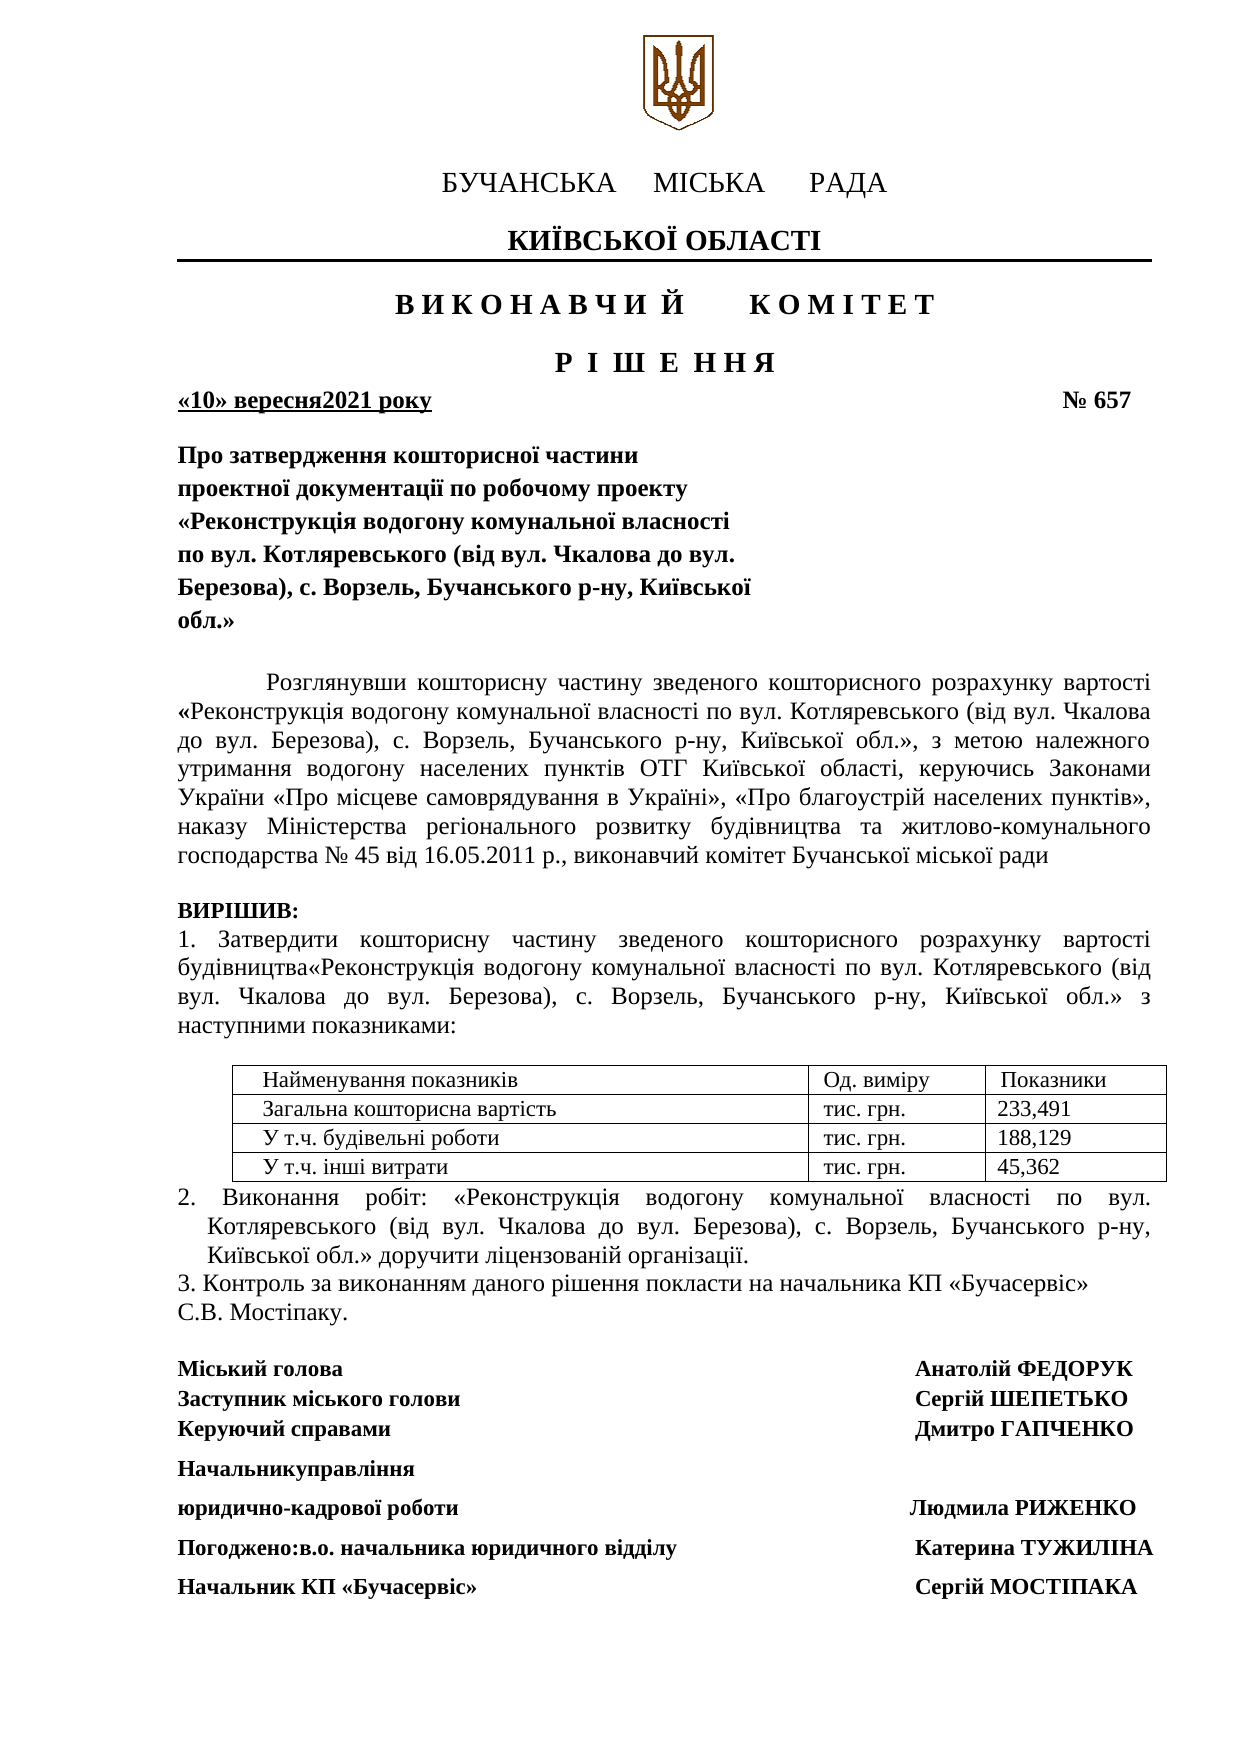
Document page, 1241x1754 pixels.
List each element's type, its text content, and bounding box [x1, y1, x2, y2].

text В И К О Н А В Ч И Й К О М І Т Е Т [177, 287, 1152, 321]
table_cell 188,129 [986, 1124, 1166, 1152]
table_header Найменування показників [233, 1066, 808, 1094]
text юридично-кадрової роботи Людмила РИЖЕНКО [177, 1494, 1181, 1521]
text ВИРІШИВ: [177, 897, 1152, 924]
text КИЇВСЬКОЇ ОБЛАСТІ [177, 223, 1152, 259]
table_cell 45,362 [986, 1153, 1166, 1181]
table_header Показники [986, 1066, 1166, 1094]
table_cell Загальна кошторисна вартість [233, 1095, 808, 1123]
table_cell тис. грн. [809, 1095, 985, 1123]
text Про затвердження кошторисної частини [177, 440, 1149, 469]
text Міський голова Анатолій ФЕДОРУК [177, 1355, 1152, 1381]
text Погоджено:в.о. начальника юридичного відділу Катерина ТУЖИЛІНА [177, 1534, 1167, 1560]
table_cell тис. грн. [809, 1153, 985, 1181]
text 1. Затвердити кошторисну частину зведеного кошторисного розрахунку вартості будівництва«Реконструкція водогону комунальної власності по вул. Котляревського (від вул. Чкалова до вул. Березова), с. Ворзель, Бучанського р-ну, Київської обл.» з наступними показниками: [177, 924, 1152, 1039]
table_cell тис. грн. [809, 1124, 985, 1152]
text Р І Ш Е Н Н Я [177, 346, 1152, 379]
text обл.» [177, 606, 1149, 634]
picture [636, 29, 721, 136]
text 3. Контроль за виконанням даного рішення покласти на начальника КП «Бучасервіс» [177, 1268, 1152, 1297]
table_cell 233,491 [986, 1095, 1166, 1123]
text Керуючий справами Дмитро ГАПЧЕНКО [177, 1415, 1152, 1442]
text Березова), с. Ворзель, Бучанського р-ну, Київської [177, 572, 1149, 601]
text Заступник міського голови Сергій ШЕПЕТЬКО [177, 1385, 1152, 1411]
table_cell У т.ч. інші витрати [233, 1153, 808, 1181]
text «10» вересня2021 року № 657 [177, 385, 1152, 414]
table_cell У т.ч. будівельні роботи [233, 1124, 808, 1152]
text «Реконструкція водогону комунальної власності [177, 506, 1149, 535]
text Начальник КП «Бучасервіс» Сергій МОСТІПАКА [177, 1573, 1152, 1599]
text Розглянувши кошторисну частину зведеного кошторисного розрахунку вартості «Реконструкція водогону комунальної власності по вул. Котляревського (від вул. Чкалова до вул. Березова), с. Ворзель, Бучанського р-ну, Київської обл.», з метою належного утримання водогону населених пунктів ОТГ Київської області, керуючись Законами України «Про місцеве самоврядування в Україні», «Про благоустрій населених пунктів», наказу Міністерства регіонального розвитку будівництва та житлово-комунального господарства № 45 від 16.05.2011 р., виконавчий комітет Бучанської міської ради [177, 667, 1152, 868]
text БУЧАНСЬКА МІСЬКА РАДА [177, 165, 1152, 198]
text 2. Виконання робіт: «Реконструкція водогону комунальної власності по вул. Котляревського (від вул. Чкалова до вул. Березова), с. Ворзель, Бучанського р-ну, Київської обл.» доручити ліцензованій організації. [177, 1182, 1152, 1268]
text Начальникуправління [177, 1455, 1152, 1481]
text С.В. Мостіпаку. [177, 1297, 1152, 1326]
table_header Од. виміру [809, 1066, 985, 1094]
text проектної документації по робочому проекту [177, 473, 1149, 502]
text по вул. Котляревського (від вул. Чкалова до вул. [177, 539, 1149, 568]
